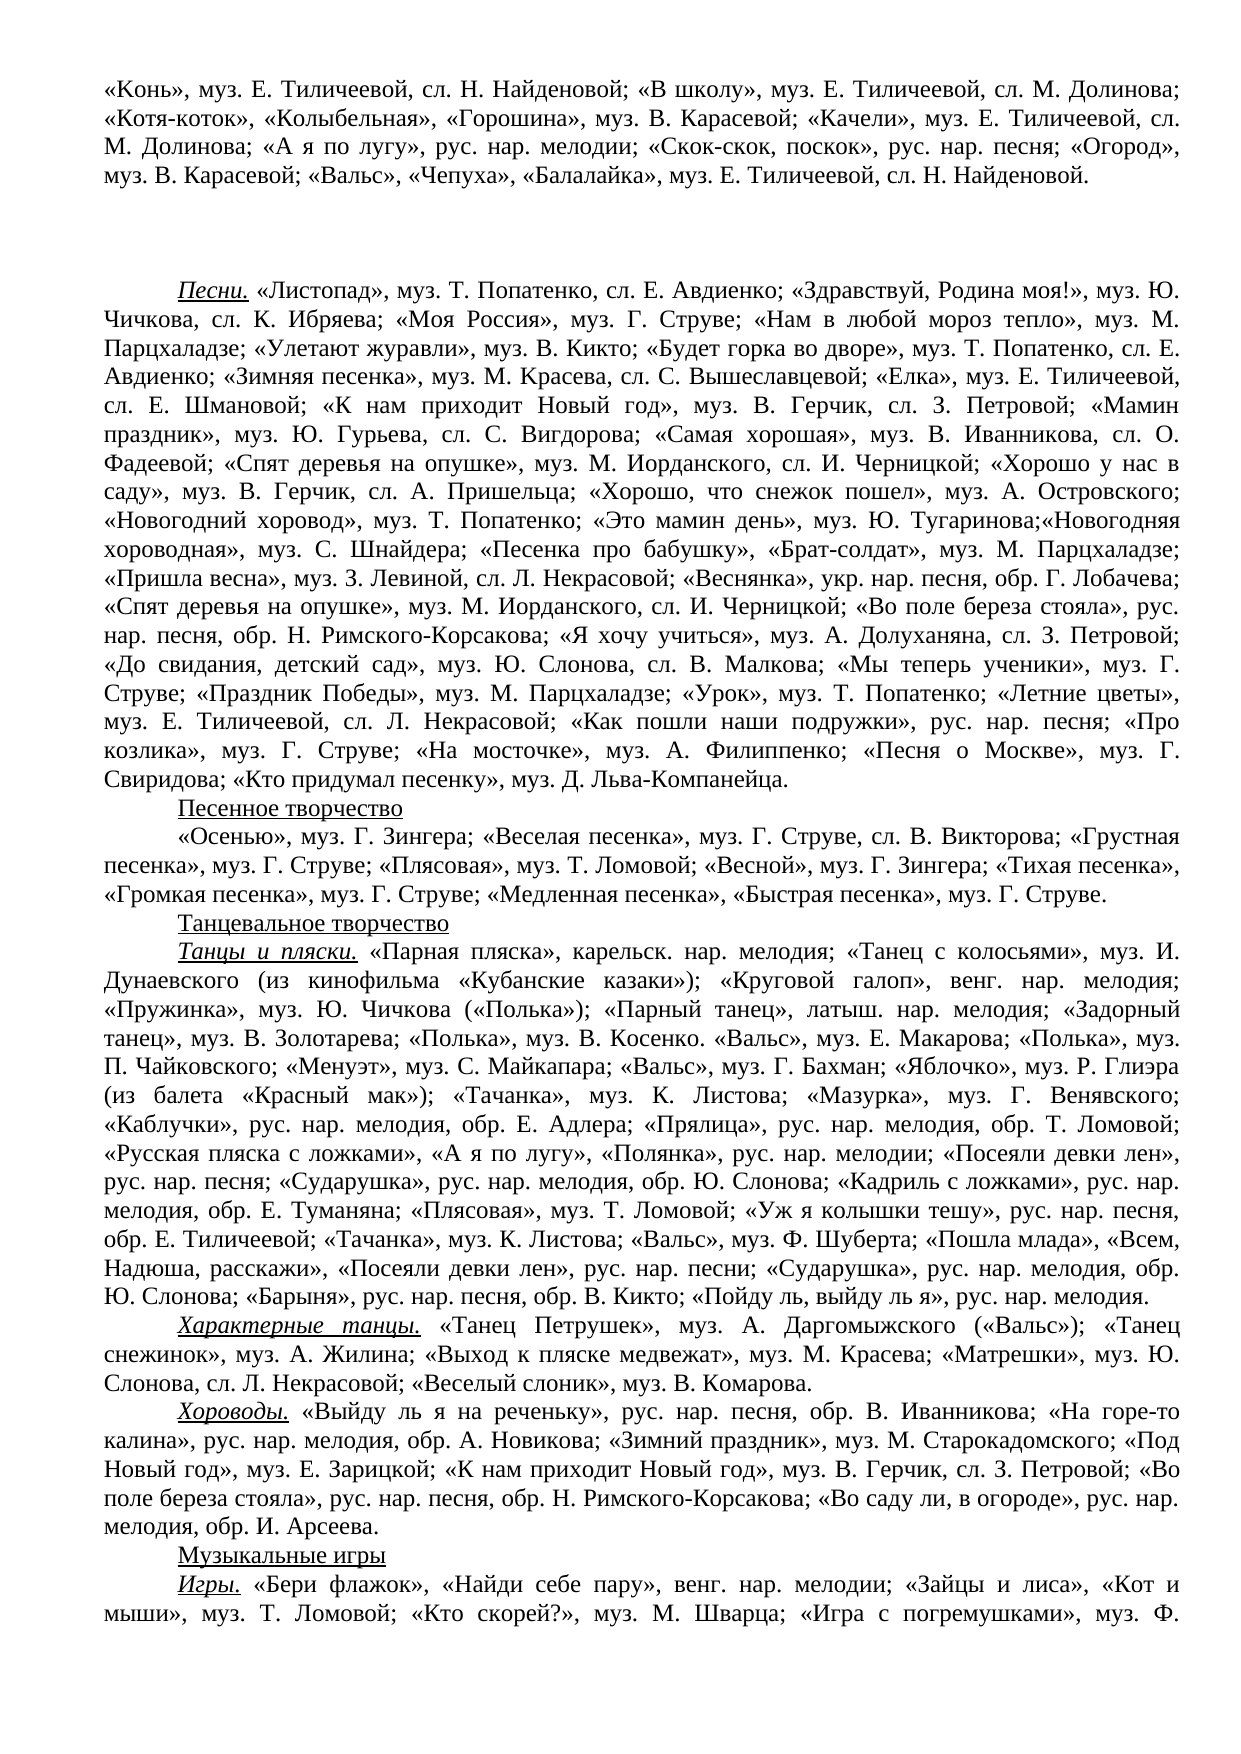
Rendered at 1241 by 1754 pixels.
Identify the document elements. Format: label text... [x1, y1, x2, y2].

text «Осенью», муз. Г. Зингера; «Веселая песенка», муз. Г. Струве, сл. В. Викторова; «Грустная песенка», муз. Г. Струве; «Плясовая», муз. Т. Ломовой; «Весной», муз. Г. Зингера; «Тихая песенка», «Громкая песенка», муз. Г. Струве; «Медленная песенка», «Быстрая песенка», муз. Г. Струве. [103, 821, 1181, 908]
text Танцы и пляски. «Парная пляска», карельск. нар. мелодия; «Танец с колосьями», муз. И. Дунаевского (из кинофильма «Кубанские казаки»); «Круговой галоп», венг. нар. мелодия; «Пружинка», муз. Ю. Чичкова («Полька»); «Парный танец», латыш. нар. мелодия; «Задорный танец», муз. В. Золотарева; «Полька», муз. В. Косенко. «Вальс», муз. Е. Макарова; «Полька», муз. П. Чайковского; «Менуэт», муз. С. Майкапара; «Вальс», муз. Г. Бахман; «Яблочко», муз. Р. Глиэра (из балета «Красный мак»); «Тачанка», муз. К. Листова; «Мазурка», муз. Г. Венявского; «Каблучки», рус. нар. мелодия, обр. Е. Адлера; «Прялица», рус. нар. мелодия, обр. Т. Ломовой; «Русская пляска с ложками», «А я по лугу», «Полянка», рус. нар. мелодии; «Посеяли девки лен», рус. нар. песня; «Сударушка», рус. нар. мелодия, обр. Ю. Слонова; «Кадриль с ложками», рус. нар. мелодия, обр. Е. Туманяна; «Плясовая», муз. Т. Ломовой; «Уж я колышки тешу», рус. нар. песня, обр. Е. Тиличеевой; «Тачанка», муз. К. Листова; «Вальс», муз. Ф. Шуберта; «Пошла млада», «Всем, Надюша, расскажи», «Посеяли девки лен», рус. нар. песни; «Сударушка», рус. нар. мелодия, обр. Ю. Слонова; «Барыня», рус. нар. песня, обр. В. Кикто; «Пойду ль, выйду ль я», рус. нар. мелодия. [103, 936, 1181, 1310]
text Характерные танцы. «Танец Петрушек», муз. А. Даргомыжского («Вальс»); «Танец снежинок», муз. А. Жилина; «Выход к пляске медвежат», муз. М. Красева; «Матрешки», муз. Ю. Слонова, сл. Л. Некрасовой; «Веселый слоник», муз. В. Комарова. [103, 1310, 1181, 1396]
text Хороводы. «Выйду ль я на реченьку», рус. нар. песня, обр. В. Иванникова; «На горе-то калина», рус. нар. мелодия, обр. А. Новикова; «Зимний праздник», муз. М. Старокадомского; «Под Новый год», муз. Е. Зарицкой; «К нам приходит Новый год», муз. В. Герчик, сл. З. Петровой; «Во поле береза стояла», рус. нар. песня, обр. Н. Римского-Корсакова; «Во саду ли, в огороде», рус. нар. мелодия, обр. И. Арсеева. [103, 1396, 1181, 1540]
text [103, 74, 1181, 189]
text Песни. «Листопад», муз. Т. Попатенко, сл. Е. Авдиенко; «Здравствуй, Родина моя!», муз. Ю. Чичкова, сл. К. Ибряева; «Моя Россия», муз. Г. Струве; «Нам в любой мороз тепло», муз. М. Парцхаладзе; «Улетают журавли», муз. В. Кикто; «Будет горка во дворе», муз. Т. Попатенко, сл. Е. Авдиенко; «Зимняя песенка», муз. М. Kpaсева, сл. С. Вышеславцевой; «Елка», муз. Е. Тиличеевой, сл. Е. Шмановой; «К нам приходит Hовый год», муз. В. Герчик, сл. З. Петровой; «Мамин праздник», муз. Ю. Гурьева, сл. С. Вигдорова; «Самая хорошая», муз. В. Иванникова, сл. О. Фадеевой; «Спят деревья на опушке», муз. М. Иорданского, сл. И. Черницкой; «Хорошо у нас в саду», муз. В. Герчик, сл. А. Пришельца; «Хорошо, что снежок пошел», муз. А. Островского; «Новогодний хоровод», муз. Т. Попатенко; «Это мамин день», муз. Ю. Тугаринова;«Новогодняя хороводная», муз. С. Шнайдера; «Песенка про бабушку», «Брат-солдат», муз. М. Парцхаладзе; «Пришла весна», муз. З. Левиной, сл. Л. Некрасовой; «Веснянка», укр. нар. песня, обр. Г. Лобачева; «Спят деревья на опушке», муз. М. Иорданского, сл. И. Черницкой; «Во поле береза стояла», рус. нар. песня, обр. Н. Римского-Корсакова; «Я хочу учиться», муз. A. Долуханяна, сл. З. Петровой; «До свидания, детский сад», муз. Ю. Слонова, сл. B. Малкова; «Мы теперь ученики», муз. Г. Струве; «Праздник Победы», муз. М. Парцхаладзе; «Урок», муз. Т. Попатенко; «Летние цветы», муз. Е. Тиличеевой, сл. Л. Некрасовой; «Как пошли наши подружки», рус. нар. песня; «Про козлика», муз. Г. Струве; «На мосточке», муз. А. Филиппенко; «Песня о Москве», муз. Г. Свиридова; «Кто придумал песенку», муз. Д. Льва-Компанейца. [103, 275, 1181, 793]
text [103, 1569, 1181, 1626]
text Танцевальное творчество [103, 908, 1181, 936]
text Музыкальные игры [103, 1540, 1181, 1569]
text Песенное творчество [103, 793, 1181, 821]
